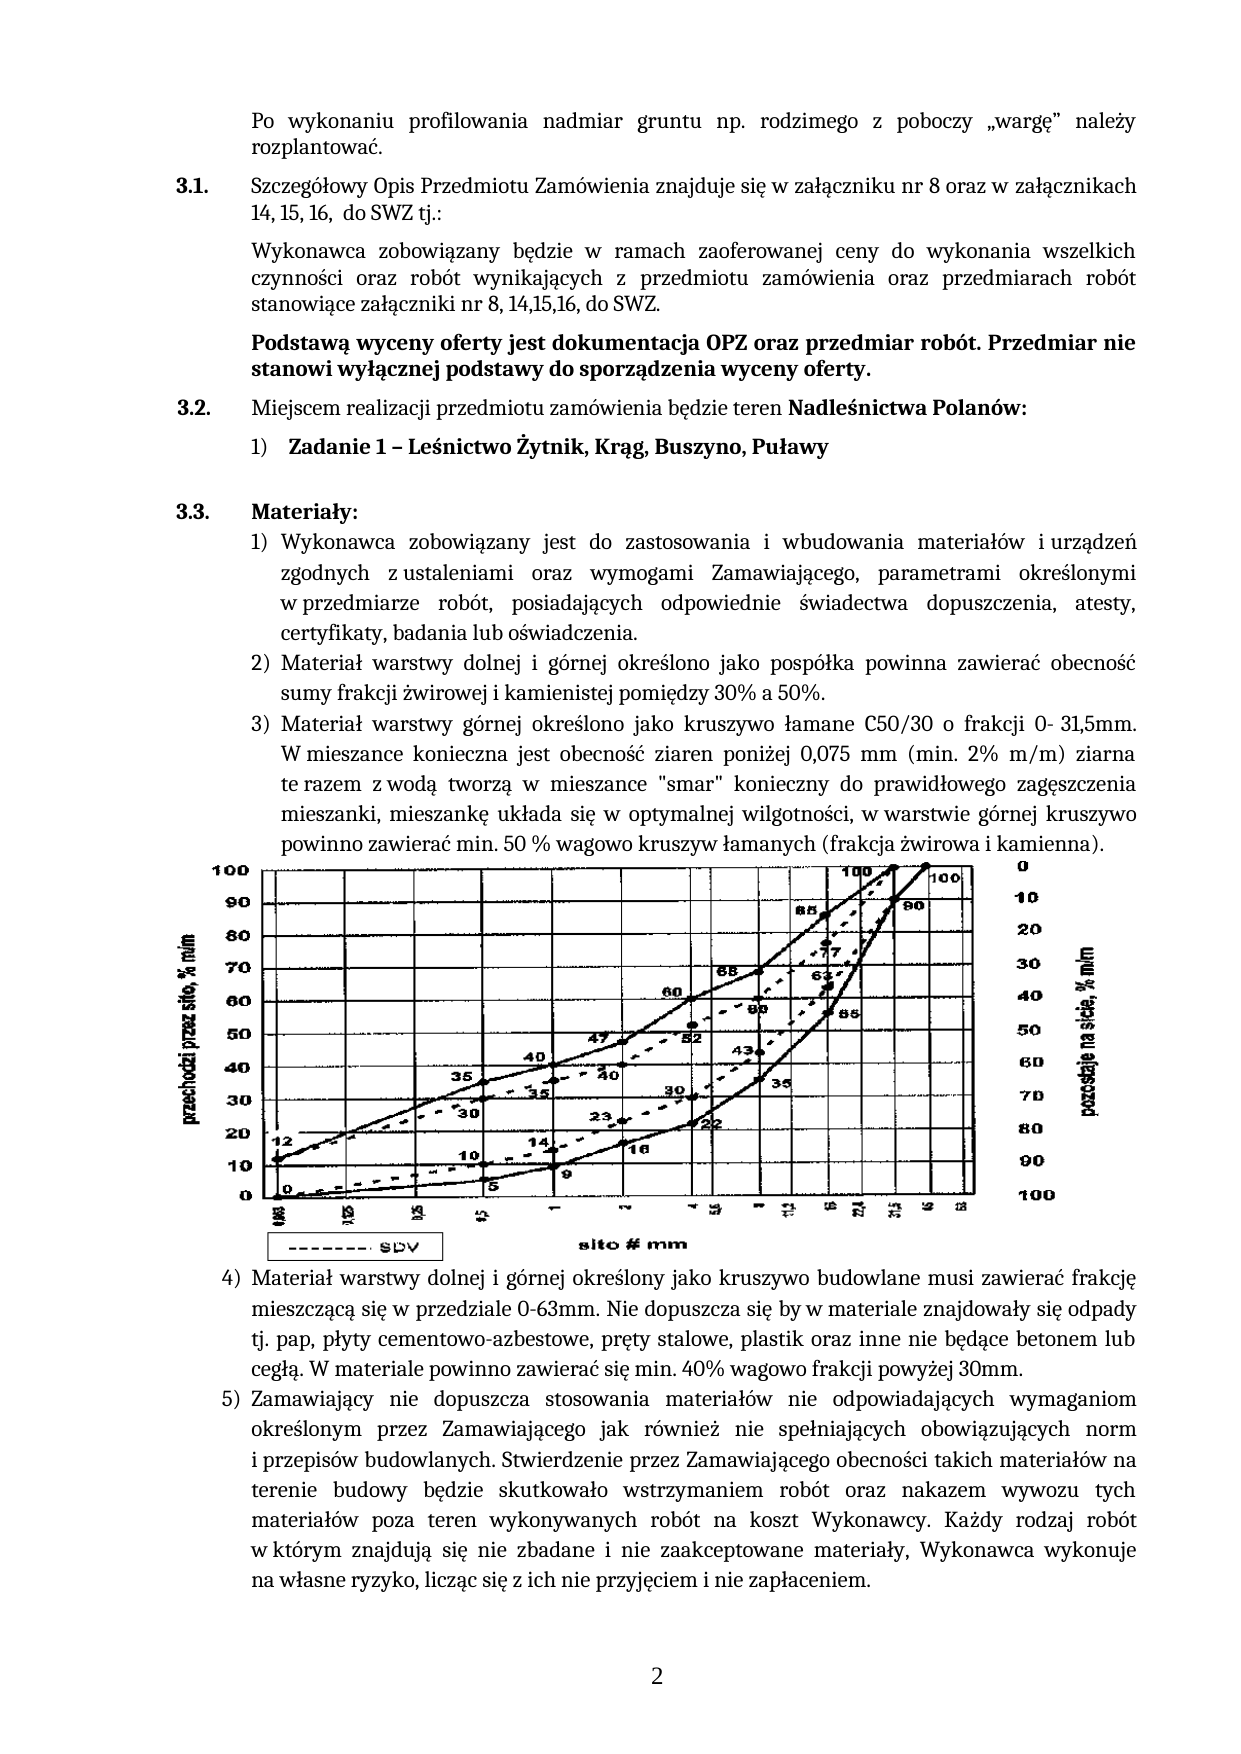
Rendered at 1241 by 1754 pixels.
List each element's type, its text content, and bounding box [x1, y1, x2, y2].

picture [177, 861, 1099, 1261]
list Materiał warstwy dolnej i górnej określono jako pospółka powinna zawierać obecność sumy frakcji żwirowej i kamienistej pomiędzy 30% a 50%. [251, 650, 1137, 707]
list Wykonawca zobowiązany jest do zastosowania i wbudowania materiałów i urządzeń zgodnych z ustaleniami oraz wymogami Zamawiającego, parametrami określonymi w przedmiarze robót, posiadających odpowiednie świadectwa dopuszczenia, atesty, certyfikaty, badania lub oświadczenia. [251, 529, 1137, 646]
list Szczegółowy Opis Przedmiotu Zamówienia znajduje się w załączniku nr 8 oraz w załącznikach 14, 15, 16, do SWZ tj.: [176, 173, 1137, 226]
text Podstawą wyceny oferty jest dokumentacja OPZ oraz przedmiar robót. Przedmiar nie stanowi wyłącznej podstawy do sporządzenia wyceny oferty. [251, 330, 1137, 382]
list Zamawiający nie dopuszcza stosowania materiałów nie odpowiadających wymaganiom określonym przez Zamawiającego jak również nie spełniających obowiązujących norm i przepisów budowlanych. Stwierdzenie przez Zamawiającego obecności takich materiałów na terenie budowy będzie skutkowało wstrzymaniem robót oraz nakazem wywozu tych materiałów poza teren wykonywanych robót na koszt Wykonawcy. Każdy rodzaj robót w którym znajdują się nie zbadane i nie zaakceptowane materiały, Wykonawca wykonuje na własne ryzyko, licząc się z ich nie przyjęciem i nie zapłaceniem. [222, 1386, 1137, 1593]
list Materiały: [176, 499, 1137, 525]
list Materiał warstwy dolnej i górnej określony jako kruszywo budowlane musi zawierać frakcję mieszczącą się w przedziale 0-63mm. Nie dopuszcza się by w materiale znajdowały się odpady tj. pap, płyty cementowo-azbestowe, pręty stalowe, plastik oraz inne nie będące betonem lub cegłą. W materiale powinno zawierać się min. 40% wagowo frakcji powyżej 30mm. [222, 1265, 1137, 1382]
list Zadanie 1 – Leśnictwo Żytnik, Krąg, Buszyno, Puławy [251, 434, 1137, 460]
text Wykonawca zobowiązany będzie w ramach zaoferowanej ceny do wykonania wszelkich czynności oraz robót wynikających z przedmiotu zamówienia oraz przedmiarach robót stanowiące załączniki nr 8, 14,15,16, do SWZ. [251, 238, 1137, 317]
list Materiał warstwy górnej określono jako kruszywo łamane C50/30 o frakcji 0- 31,5mm. W mieszance konieczna jest obecność ziaren poniżej 0,075 mm (min. 2% m/m) ziarna te razem z wodą tworzą w mieszance "smar" konieczny do prawidłowego zagęszczenia mieszanki, mieszankę układa się w optymalnej wilgotności, w warstwie górnej kruszywo powinno zawierać min. 50 % wagowo kruszyw łamanych (frakcja żwirowa i kamienna). [251, 710, 1137, 858]
text Po wykonaniu profilowania nadmiar gruntu np. rodzimego z poboczy „wargę” należy rozplantować. [251, 108, 1137, 160]
list Miejscem realizacji przedmiotu zamówienia będzie teren Nadleśnictwa Polanów: [177, 395, 1137, 421]
